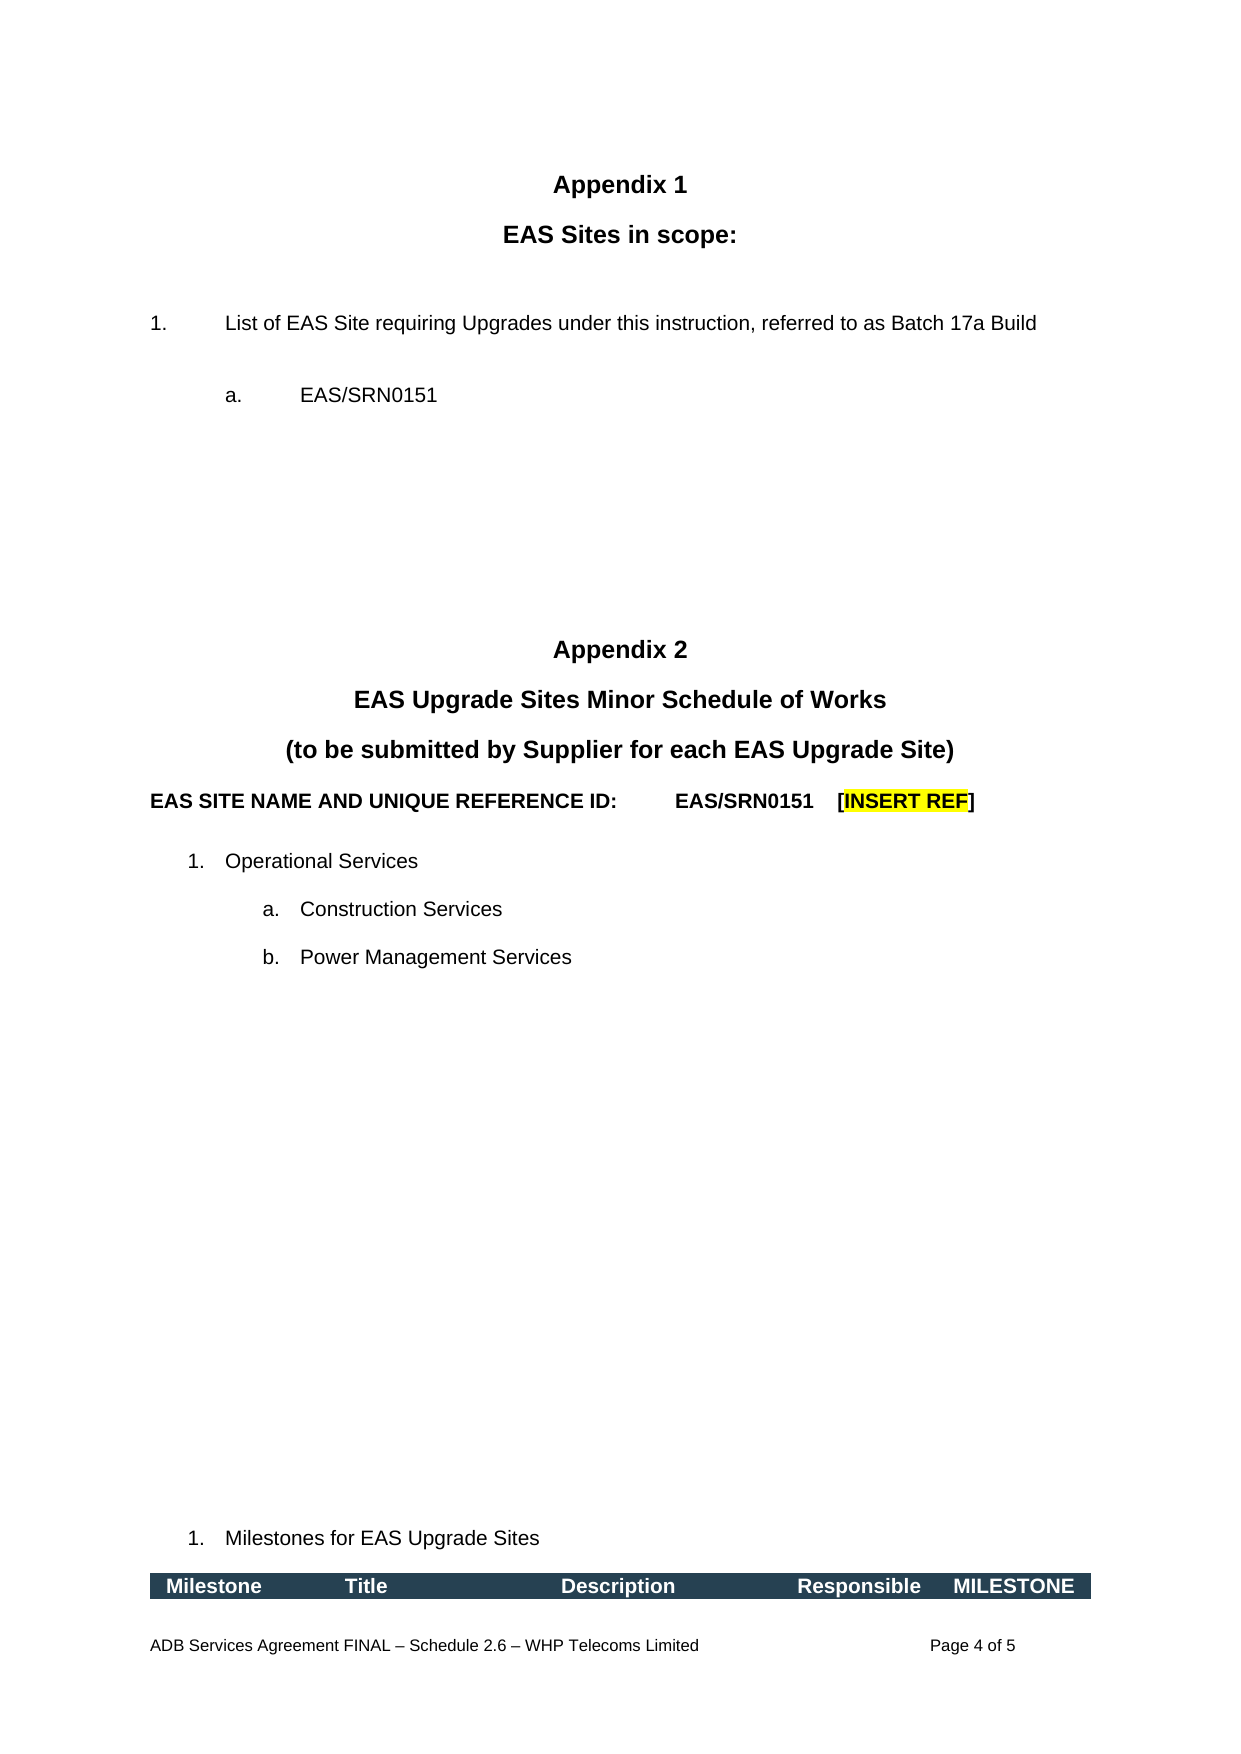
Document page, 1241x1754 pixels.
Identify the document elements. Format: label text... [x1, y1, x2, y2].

list EAS/SRN0151 [225, 383, 1090, 407]
list Operational Services [187, 849, 1090, 873]
text (to be submitted by Supplier for each EAS Upgrade Site) [150, 738, 1090, 763]
text EAS SITE NAME AND UNIQUE REFERENCE ID: EAS/SRN0151 [INSERT REF] [150, 788, 1090, 812]
text EAS Upgrade Sites Minor Schedule of Works [150, 688, 1090, 713]
list Power Management Services [262, 945, 1090, 969]
list Milestones for EAS Upgrade Sites [187, 1525, 1090, 1549]
list Construction Services [262, 897, 1090, 921]
text Appendix 2 [150, 638, 1090, 663]
table_header Milestone [151, 1574, 276, 1598]
text Appendix 1 [150, 174, 1090, 199]
table_header Responsible [782, 1574, 937, 1598]
text EAS Sites in scope: [150, 224, 1090, 249]
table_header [938, 1574, 1090, 1598]
table_header Title [277, 1574, 454, 1598]
list List of EAS Site requiring Upgrades under this instruction, referred to as Batch 17a Build [150, 310, 1090, 334]
table_header Description [456, 1574, 781, 1598]
